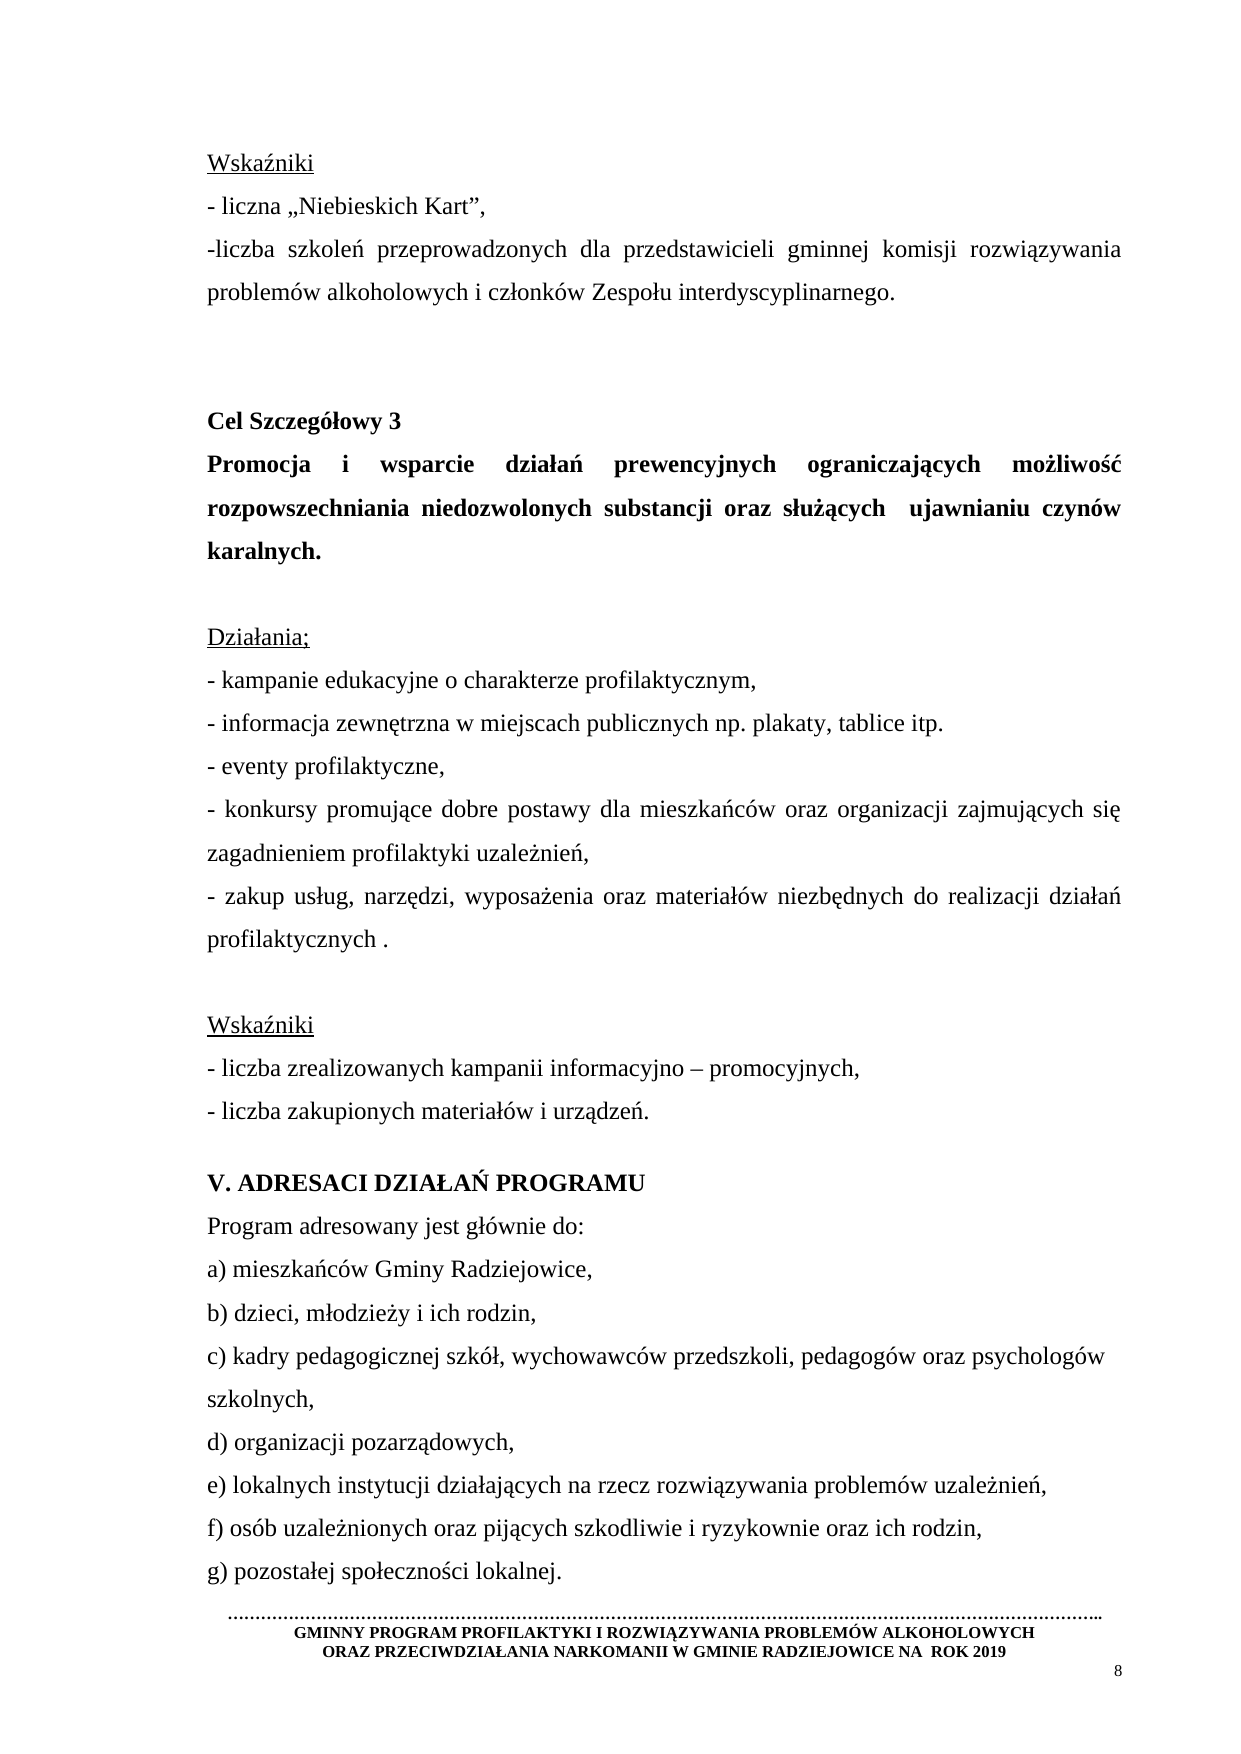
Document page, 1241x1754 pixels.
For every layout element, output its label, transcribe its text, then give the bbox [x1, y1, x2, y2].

text - konkursy promujące dobre postawy dla mieszkańców oraz organizacji zajmujących się zagadnieniem profilaktyki uzależnień, [207, 794, 1122, 866]
text - kampanie edukacyjne o charakterze profilaktycznym, [207, 665, 1122, 694]
text - zakup usług, narzędzi, wyposażenia oraz materiałów niezbędnych do realizacji działań profilaktycznych . [207, 881, 1122, 953]
text Program adresowany jest głównie do: [207, 1211, 1122, 1240]
text - liczba zrealizowanych kampanii informacyjno – promocyjnych, [207, 1053, 1122, 1082]
text g) pozostałej społeczności lokalnej. [207, 1556, 1122, 1585]
text -liczba szkoleń przeprowadzonych dla przedstawicieli gminnej komisji rozwiązywania problemów alkoholowych i członków Zespołu interdyscyplinarnego. [207, 234, 1122, 306]
text - eventy profilaktyczne, [207, 751, 1122, 780]
text f) osób uzależnionych oraz pijących szkodliwie i ryzykownie oraz ich rodzin, [207, 1513, 1122, 1542]
text b) dzieci, młodzieży i ich rodzin, [207, 1298, 1122, 1326]
text - liczna „Niebieskich Kart”, [207, 191, 1122, 219]
text - liczba zakupionych materiałów i urządzeń. [207, 1096, 1122, 1125]
text Cel Szczegółowy 3 [207, 406, 1122, 435]
text V. ADRESACI DZIAŁAŃ PROGRAMU [207, 1168, 1122, 1197]
text Promocja i wsparcie działań prewencyjnych ograniczających możliwość rozpowszechniania niedozwolonych substancji oraz służących ujawnianiu czynów karalnych. [207, 449, 1122, 564]
text Wskaźniki [207, 1010, 1122, 1039]
text e) lokalnych instytucji działających na rzecz rozwiązywania problemów uzależnień, [207, 1470, 1122, 1499]
text Działania; [207, 622, 1122, 651]
text a) mieszkańców Gminy Radziejowice, [207, 1254, 1122, 1283]
text Wskaźniki [207, 148, 1122, 176]
text c) kadry pedagogicznej szkół, wychowawców przedszkoli, pedagogów oraz psychologów szkolnych, [207, 1341, 1122, 1413]
text - informacja zewnętrzna w miejscach publicznych np. plakaty, tablice itp. [207, 708, 1122, 737]
text d) organizacji pozarządowych, [207, 1427, 1122, 1456]
